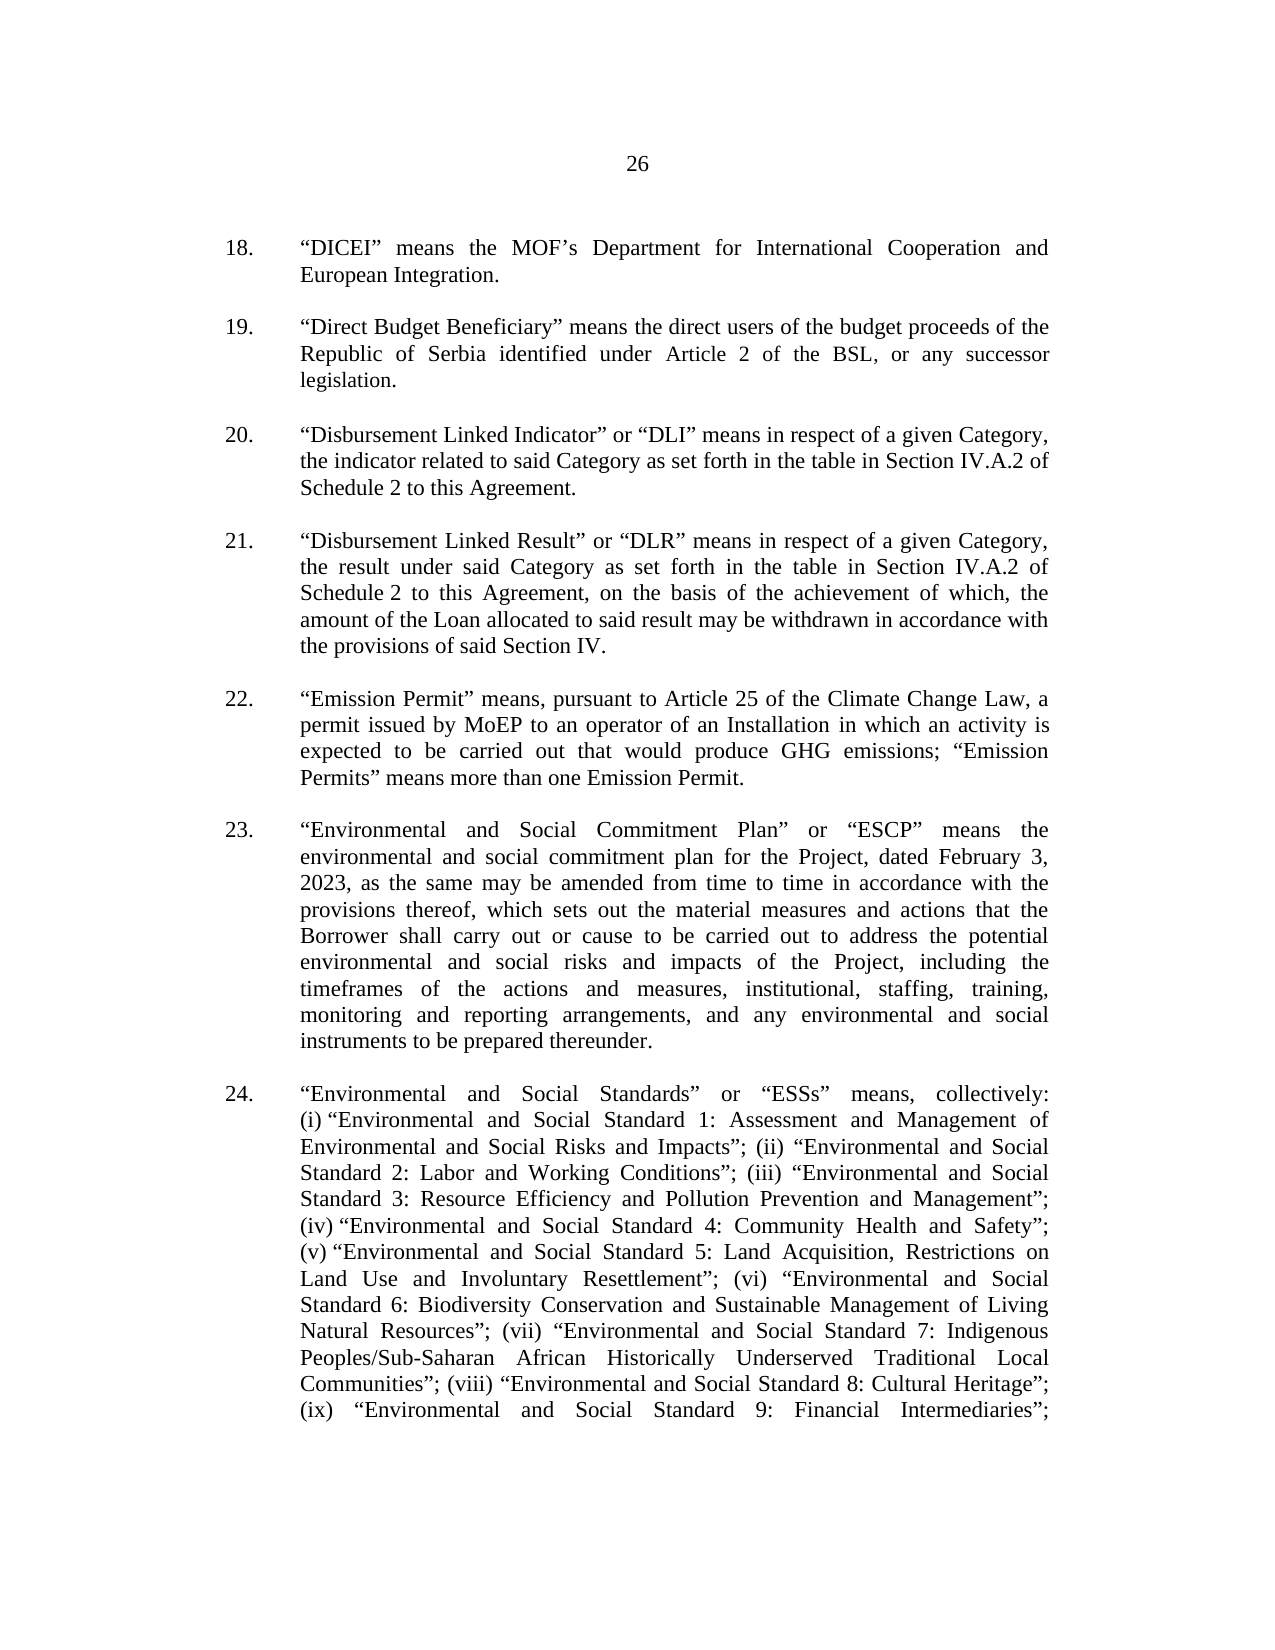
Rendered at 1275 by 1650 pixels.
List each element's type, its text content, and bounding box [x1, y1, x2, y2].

list “DICEI” means the MOF’s Department for International Cooperation and European Integration. [225, 234, 1050, 287]
list “Emission Permit” means, pursuant to Article 25 of the Climate Change Law, a permit issued by MoEP to an operator of an Installation in which an activity is expected to be carried out that would produce GHG emissions; “Emission Permits” means more than one Emission Permit. [225, 685, 1050, 790]
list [225, 1080, 1050, 1423]
list “Direct Budget Beneficiary” means the direct users of the budget proceeds of the Republic of Serbia identified under Article 2 of the BSL, or any successor legislation. [225, 313, 1050, 392]
list “Disbursement Linked Result” or “DLR” means in respect of a given Category, the result under said Category as set forth in the table in Section IV.A.2 of Schedule 2 to this Agreement, on the basis of the achievement of which, the amount of the Loan allocated to said result may be withdrawn in accordance with the provisions of said Section IV. [225, 527, 1050, 658]
list “Disbursement Linked Indicator” or “DLI” means in respect of a given Category, the indicator related to said Category as set forth in the table in Section IV.A.2 of Schedule 2 to this Agreement. [225, 421, 1050, 500]
list “Environmental and Social Commitment Plan” or “ESCP” means the environmental and social commitment plan for the Project, dated February 3, 2023, as the same may be amended from time to time in accordance with the provisions thereof, which sets out the material measures and actions that the Borrower shall carry out or cause to be carried out to address the potential environmental and social risks and impacts of the Project, including the timeframes of the actions and measures, institutional, staffing, training, monitoring and reporting arrangements, and any environmental and social instruments to be prepared thereunder. [225, 817, 1050, 1054]
